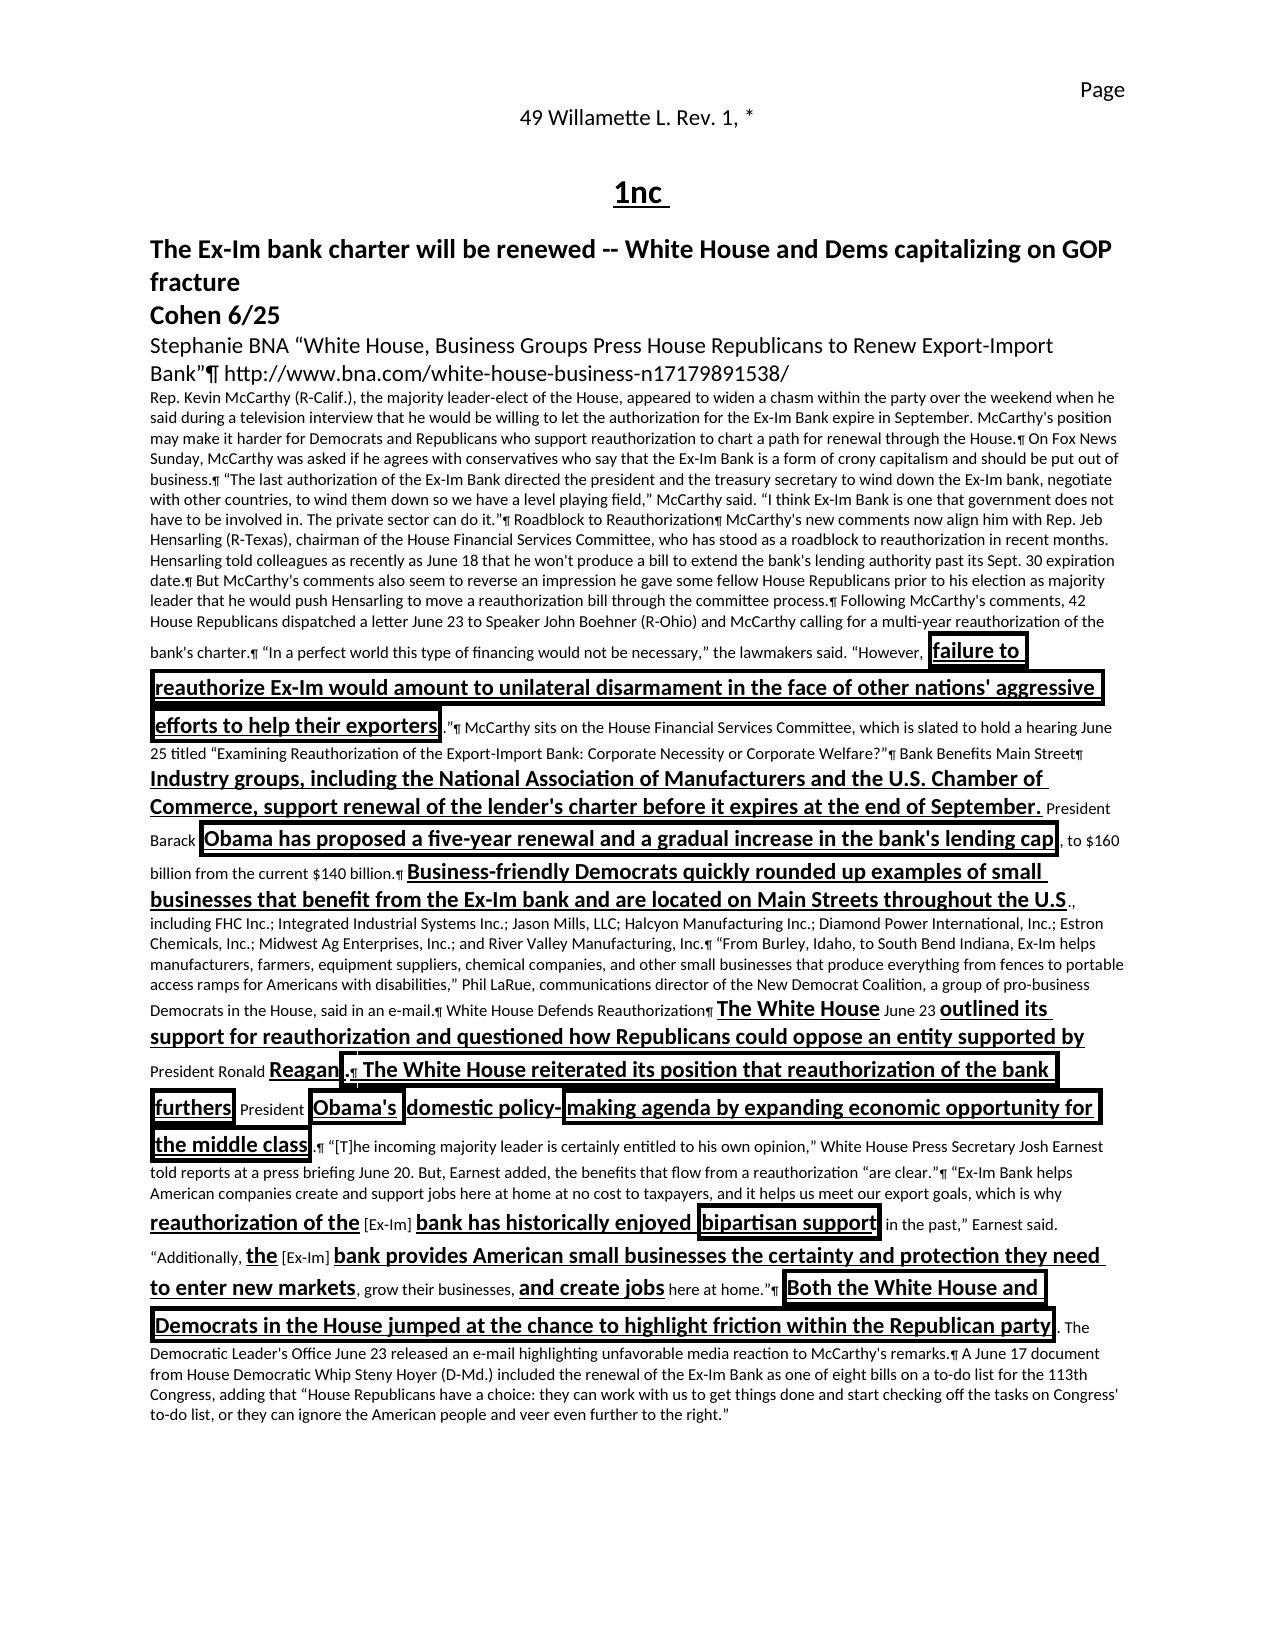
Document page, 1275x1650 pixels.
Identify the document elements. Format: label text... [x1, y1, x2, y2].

text Rep. Kevin McCarthy (R-Calif.), the majority leader-elect of the House, appeared to widen a chasm within the party over the weekend when he said during a television interview that he would be willing to let the authorization for the Ex-Im Bank expire in September. McCarthy's position may make it harder for Democrats and Republicans who support reauthorization to chart a path for renewal through the House.¶ On Fox News Sunday, McCarthy was asked if he agrees with conservatives who say that the Ex-Im Bank is a form of crony capitalism and should be put out of business.¶ “The last authorization of the Ex-Im Bank directed the president and the treasury secretary to wind down the Ex-Im bank, negotiate with other countries, to wind them down so we have a level playing field,” McCarthy said. “I think Ex-Im Bank is one that government does not have to be involved in. The private sector can do it.”¶ Roadblock to Reauthorization¶ McCarthy's new comments now align him with Rep. Jeb Hensarling (R-Texas), chairman of the House Financial Services Committee, who has stood as a roadblock to reauthorization in recent months. Hensarling told colleagues as recently as June 18 that he won't produce a bill to extend the bank's lending authority past its Sept. 30 expiration date.¶ But McCarthy's comments also seem to reverse an impression he gave some fellow House Republicans prior to his election as majority leader that he would push Hensarling to move a reauthorization bill through the committee process.¶ Following McCarthy's comments, 42 House Republicans dispatched a letter June 23 to Speaker John Boehner (R-Ohio) and McCarthy calling for a multi-year reauthorization of the bank's charter.¶ “In a perfect world this type of financing would not be necessary,” the lawmakers said. “However, failure to reauthorize Ex-Im would amount to unilateral disarmament in the face of other nations' aggressive efforts to help their exporters.”¶ McCarthy sits on the House Financial Services Committee, which is slated to hold a hearing June 25 titled “Examining Reauthorization of the Export-Import Bank: Corporate Necessity or Corporate Welfare?”¶ Bank Benefits Main Street¶ Industry groups, including the National Association of Manufacturers and the U.S. Chamber of Commerce, support renewal of the lender's charter before it expires at the end of September. President Barack Obama has proposed a five-year renewal and a gradual increase in the bank's lending cap, to $160 billion from the current $140 billion.¶ Business-friendly Democrats quickly rounded up examples of small businesses that benefit from the Ex-Im bank and are located on Main Streets throughout the U.S., including FHC Inc.; Integrated Industrial Systems Inc.; Jason Mills, LLC; Halcyon Manufacturing Inc.; Diamond Power International, Inc.; Estron Chemicals, Inc.; Midwest Ag Enterprises, Inc.; and River Valley Manufacturing, Inc.¶ “From Burley, Idaho, to South Bend Indiana, Ex-Im helps manufacturers, farmers, equipment suppliers, chemical companies, and other small businesses that produce everything from fences to portable access ramps for Americans with disabilities,” Phil LaRue, communications director of the New Democrat Coalition, a group of pro-business Democrats in the House, said in an e-mail.¶ White House Defends Reauthorization¶ The White House June 23 outlined its support for reauthorization and questioned how Republicans could oppose an entity supported by President Ronald Reagan.¶ The White House reiterated its position that reauthorization of the bank furthers President Obama's domestic policy-making agenda by expanding economic opportunity for the middle class.¶ “[T]he incoming majority leader is certainly entitled to his own opinion,” White House Press Secretary Josh Earnest told reports at a press briefing June 20. But, Earnest added, the benefits that flow from a reauthorization “are clear.”¶ “Ex-Im Bank helps American companies create and support jobs here at home at no cost to taxpayers, and it helps us meet our export goals, which is why reauthorization of the [Ex-Im] bank has historically enjoyed bipartisan support in the past,” Earnest said. “Additionally, the [Ex-Im] bank provides American small businesses the certainty and protection they need to enter new markets, grow their businesses, and create jobs here at home.”¶ Both the White House and Democrats in the House jumped at the chance to highlight friction within the Republican party. The Democratic Leader's Office June 23 released an e-mail highlighting unfavorable media reaction to McCarthy's remarks.¶ A June 17 document from House Democratic Whip Steny Hoyer (D-Md.) included the renewal of the Ex-Im Bank as one of eight bills on a to-do list for the 113th Congress, adding that “House Republicans have a choice: they can work with us to get things done and start checking off the tasks on Congress' to-do list, or they can ignore the American people and veer even further to the right.” [150, 387, 1125, 1425]
subtitle 1nc [150, 171, 1125, 212]
text Cohen 6/25 [150, 298, 1125, 331]
subtitle The Ex-Im bank charter will be renewed -- White House and Dems capitalizing on GOP fracture [150, 232, 1125, 298]
text Stephanie BNA “White House, Business Groups Press House Republicans to Renew Export-Import Bank”¶ http://www.bna.com/white-house-business-n17179891538/ [150, 331, 1125, 387]
